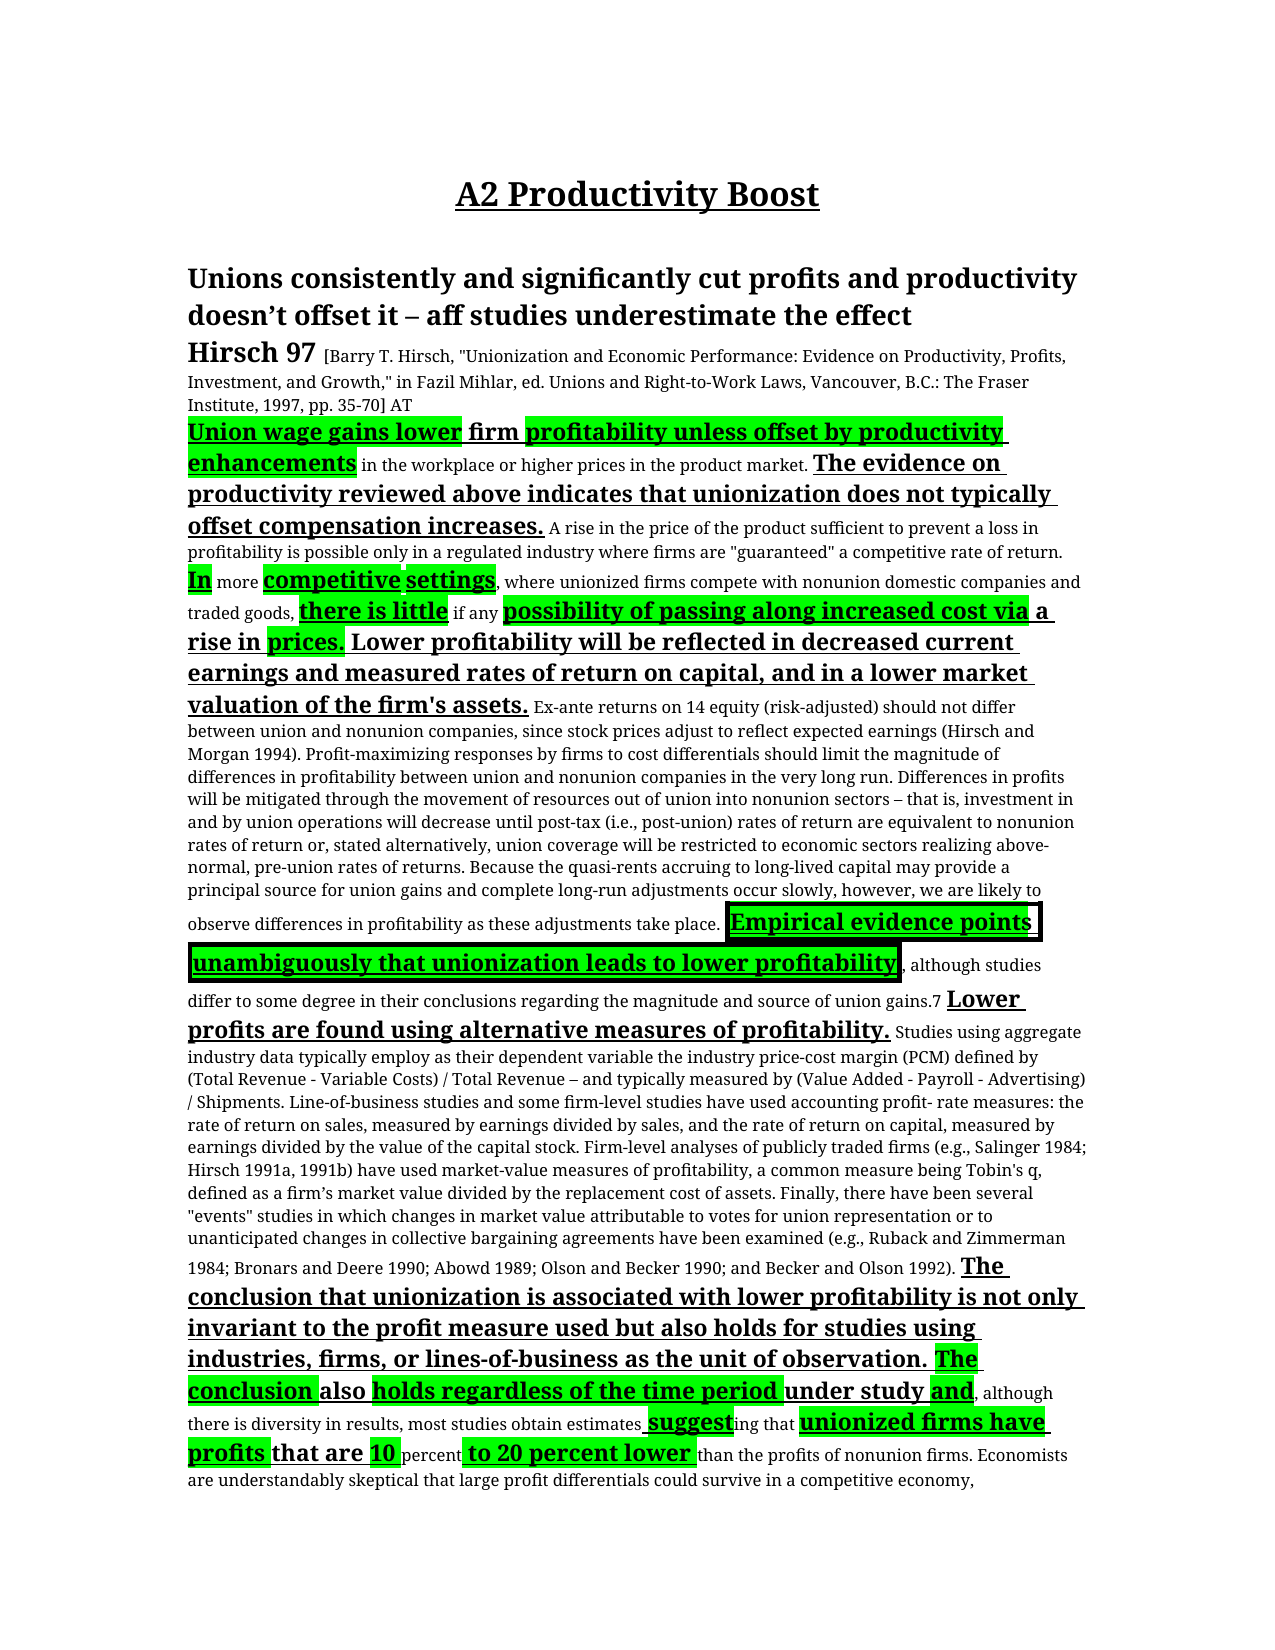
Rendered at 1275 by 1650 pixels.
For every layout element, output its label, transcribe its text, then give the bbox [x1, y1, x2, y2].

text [187, 416, 1087, 1491]
text Hirsch 97 [Barry T. Hirsch, "Unionization and Economic Performance: Evidence on Productivity, Profits, Investment, and Growth," in Fazil Mihlar, ed. Unions and Right-to-Work Laws, Vancouver, B.C.: The Fraser Institute, 1997, pp. 35-70] AT [187, 333, 1087, 416]
subtitle Unions consistently and significantly cut profits and productivity doesn’t offset it – aff studies underestimate the effect [187, 260, 1087, 333]
subtitle A2 Productivity Boost [187, 171, 1087, 216]
